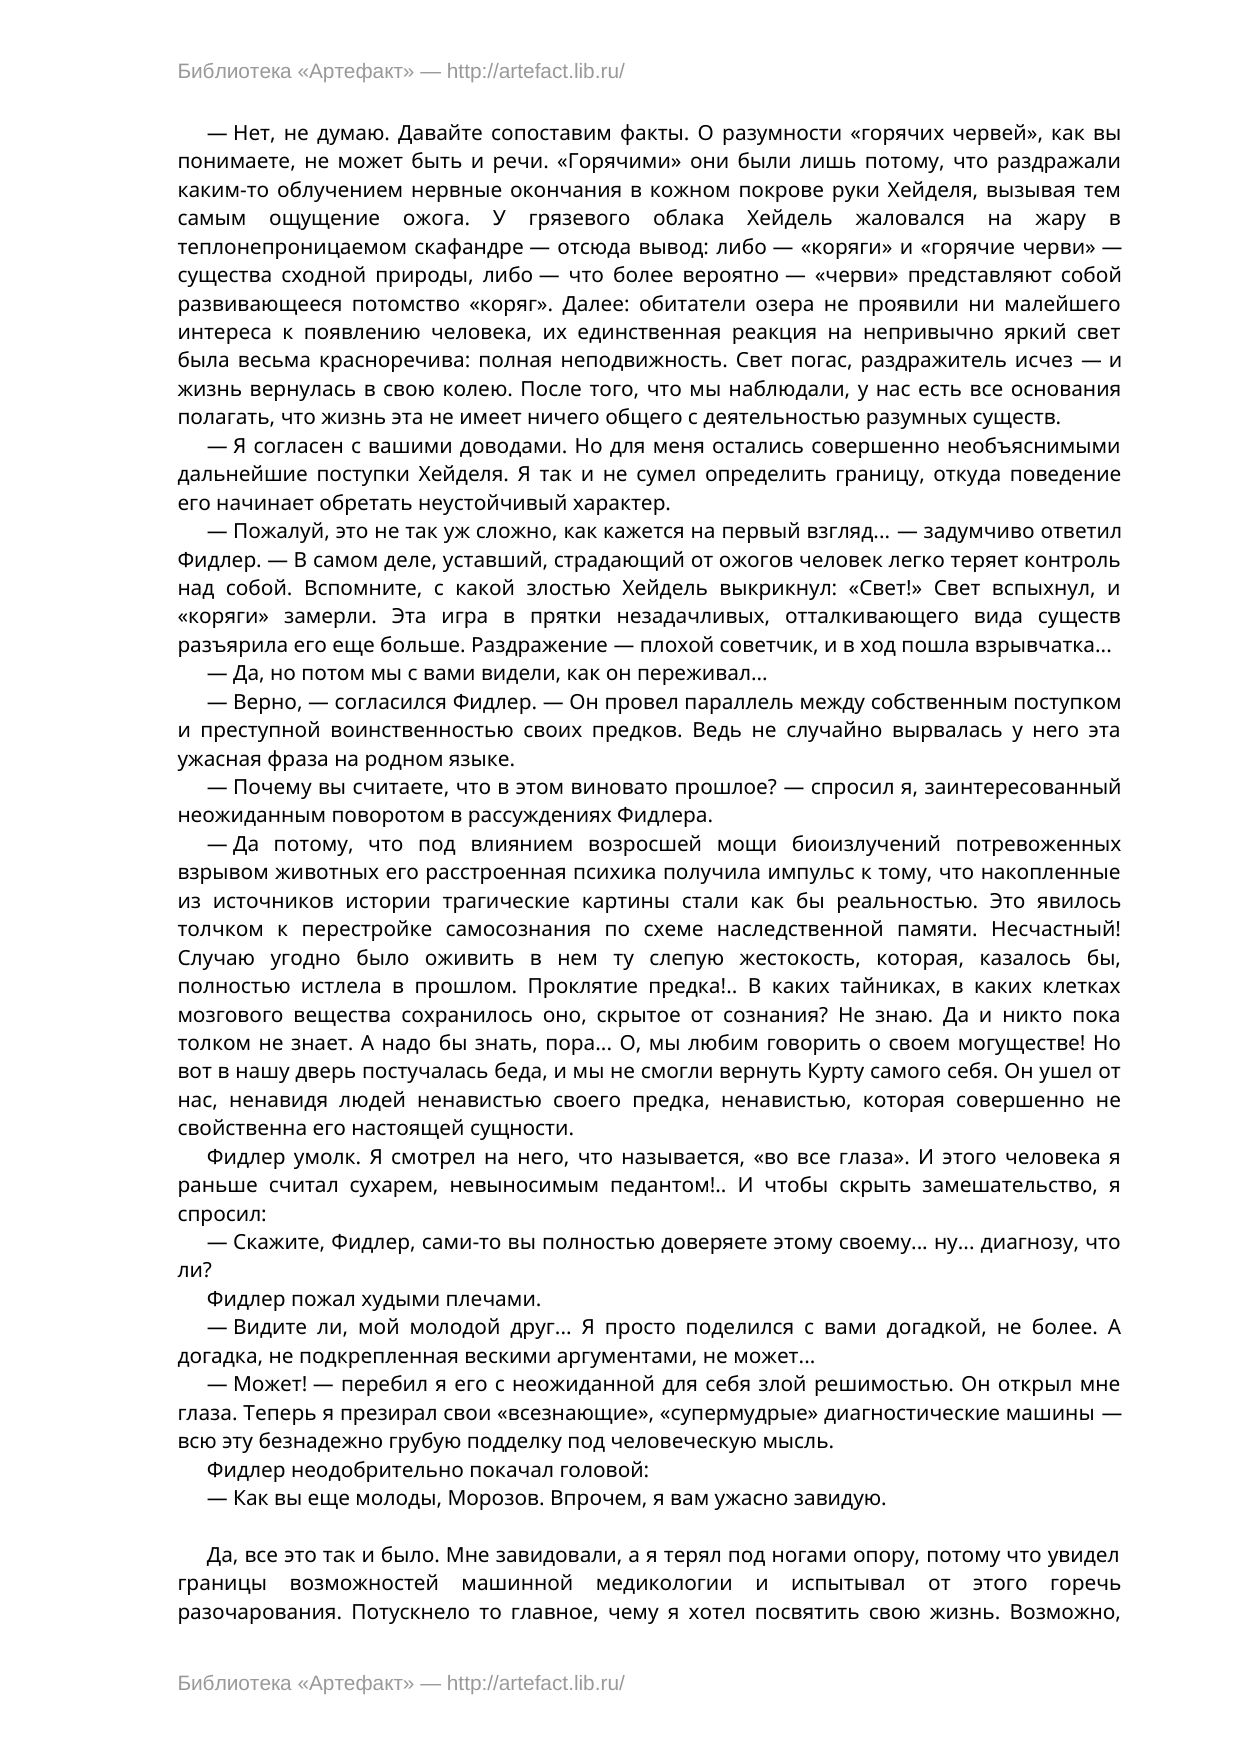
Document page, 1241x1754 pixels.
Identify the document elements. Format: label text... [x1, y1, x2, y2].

text — Как вы еще молоды, Морозов. Впрочем, я вам ужасно завидую. [177, 1483, 1122, 1512]
text — Да потому, что под влиянием возросшей мощи биоизлучений потревоженных взрывом животных его расстроенная психика получила импульс к тому, что накопленные из источников истории трагические картины стали как бы реальностью. Это явилось толчком к перестройке самосознания по схеме наследственной памяти. Несчастный! Случаю угодно было оживить в нем ту слепую жестокость, которая, казалось бы, полностью истлела в прошлом. Проклятие предка!.. В каких тайниках, в каких клетках мозгового вещества сохранилось оно, скрытое от сознания? Не знаю. Да и никто пока толком не знает. А надо бы знать, пора... О, мы любим говорить о своем могуществе! Но вот в нашу дверь постучалась беда, и мы не смогли вернуть Курту самого себя. Он ушел от нас, ненавидя людей ненавистью своего предка, ненавистью, которая совершенно не свойственна его настоящей сущности. [177, 829, 1122, 1142]
text Фидлер пожал худыми плечами. [177, 1284, 1122, 1312]
text — Я согласен с вашими доводами. Но для меня остались совершенно необъяснимыми дальнейшие поступки Хейделя. Я так и не сумел определить границу, откуда поведение его начинает обретать неустойчивый характер. [177, 431, 1122, 516]
text Фидлер умолк. Я смотрел на него, что называется, «во все глаза». И этого человека я раньше считал сухарем, невыносимым педантом!.. И чтобы скрыть замешательство, я спросил: [177, 1142, 1122, 1227]
text — Скажите, Фидлер, сами-то вы полностью доверяете этому своему... ну... диагнозу, что ли? [177, 1227, 1122, 1284]
text — Пожалуй, это не так уж сложно, как кажется на первый взгляд... — задумчиво ответил Фидлер. — В самом деле, уставший, страдающий от ожогов человек легко теряет контроль над собой. Вспомните, с какой злостью Хейдель выкрикнул: «Свет!» Свет вспыхнул, и «коряги» замерли. Эта игра в прятки незадачливых, отталкивающего вида существ разъярила его еще больше. Раздражение — плохой советчик, и в ход пошла взрывчатка... [177, 516, 1122, 658]
text — Верно, — согласился Фидлер. — Он провел параллель между собственным поступком и преступной воинственностью своих предков. Ведь не случайно вырвалась у него эта ужасная фраза на родном языке. [177, 687, 1122, 772]
text Фидлер неодобрительно покачал головой: [177, 1455, 1122, 1483]
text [177, 1540, 1122, 1625]
text — Видите ли, мой молодой друг... Я просто поделился с вами догадкой, не более. А догадка, не подкрепленная вескими аргументами, не может... [177, 1312, 1122, 1369]
text — Почему вы считаете, что в этом виновато прошлое? — спросил я, заинтересованный неожиданным поворотом в рассуждениях Фидлера. [177, 772, 1122, 829]
text — Да, но потом мы с вами видели, как он переживал... [177, 658, 1122, 687]
text — Может! — перебил я его с неожиданной для себя злой решимостью. Он открыл мне глаза. Теперь я презирал свои «всезнающие», «супермудрые» диагностические машины — всю эту безнадежно грубую подделку под человеческую мысль. [177, 1369, 1122, 1455]
text — Нет, не думаю. Давайте сопоставим факты. О разумности «горячих червей», как вы понимаете, не может быть и речи. «Горячими» они были лишь потому, что раздражали каким-то облучением нервные окончания в кожном покрове руки Хейделя, вызывая тем самым ощущение ожога. У грязевого облака Хейдель жаловался на жару в теплонепроницаемом скафандре — отсюда вывод: либо — «коряги» и «горячие черви» — существа сходной природы, либо — что более вероятно — «черви» представляют собой развивающееся потомство «коряг». Далее: обитатели озера не проявили ни малейшего интереса к появлению человека, их единственная реакция на непривычно яркий свет была весьма красноречива: полная неподвижность. Свет погас, раздражитель исчез — и жизнь вернулась в свою колею. После того, что мы наблюдали, у нас есть все основания полагать, что жизнь эта не имеет ничего общего с деятельностью разумных существ. [177, 118, 1122, 431]
